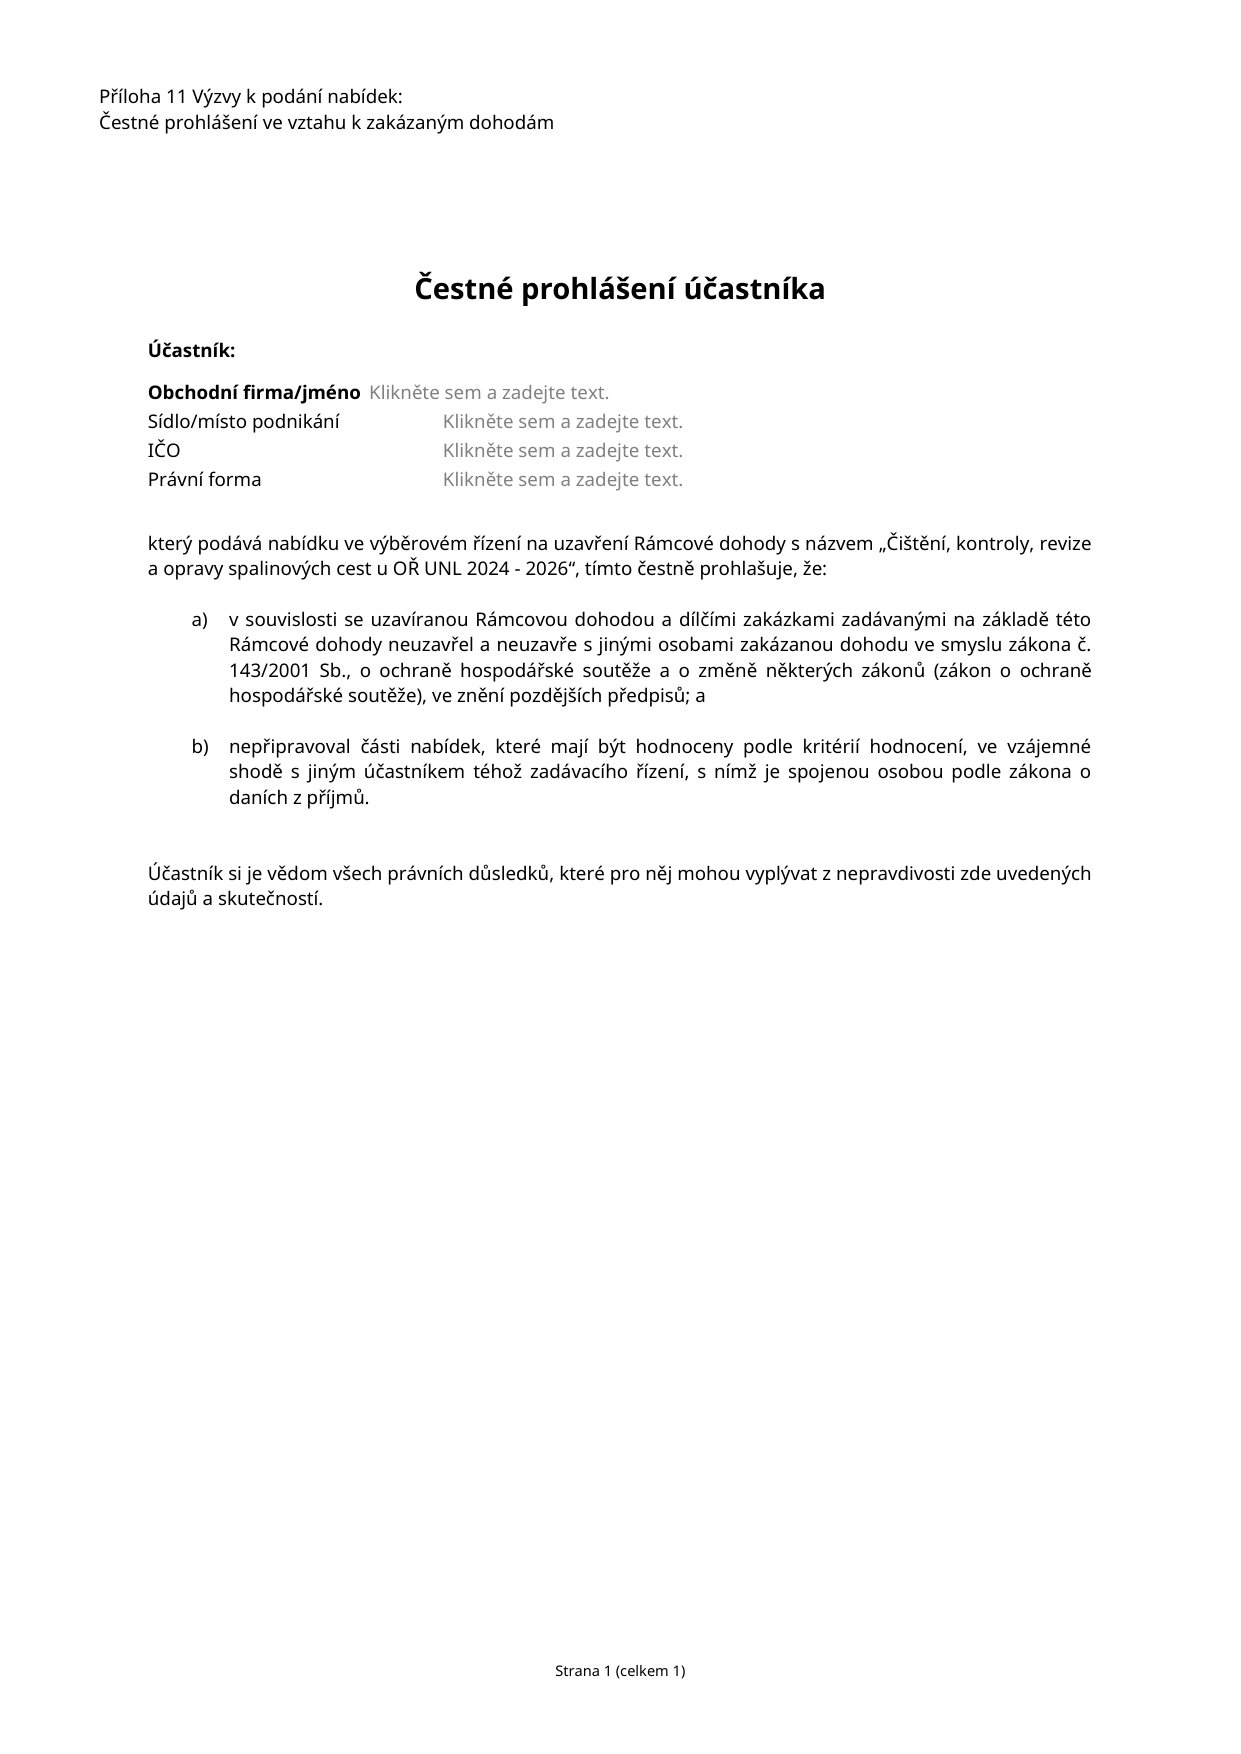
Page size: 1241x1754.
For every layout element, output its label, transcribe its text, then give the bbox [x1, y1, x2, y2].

text Obchodní firma/jméno [148, 376, 1093, 405]
text Sídlo/místo podnikání [148, 405, 1093, 434]
text Účastník: [148, 333, 1093, 364]
text IČO [148, 434, 1093, 463]
text který podává nabídku ve výběrovém řízení na uzavření Rámcové dohody s názvem „Čištění, kontroly, revize a opravy spalinových cest u OŘ UNL 2024 - 2026“, tímto čestně prohlašuje, že: [148, 530, 1093, 581]
text Právní forma [148, 463, 1093, 492]
title Čestné prohlášení účastníka [148, 268, 1093, 308]
text Účastník si je vědom všech právních důsledků, které pro něj mohou vyplývat z nepravdivosti zde uvedených údajů a skutečností. [148, 860, 1093, 911]
list v souvislosti se uzavíranou Rámcovou dohodou a dílčími zakázkami zadávanými na základě této Rámcové dohody neuzavřel a neuzavře s jinými osobami zakázanou dohodu ve smyslu zákona č. 143/2001 Sb., o ochraně hospodářské soutěže a o změně některých zákonů (zákon o ochraně hospodářské soutěže), ve znění pozdějších předpisů; a [191, 606, 1093, 708]
list nepřipravoval části nabídek, které mají být hodnoceny podle kritérií hodnocení, ve vzájemné shodě s jiným účastníkem téhož zadávacího řízení, s nímž je spojenou osobou podle zákona o daních z příjmů. [191, 733, 1093, 810]
